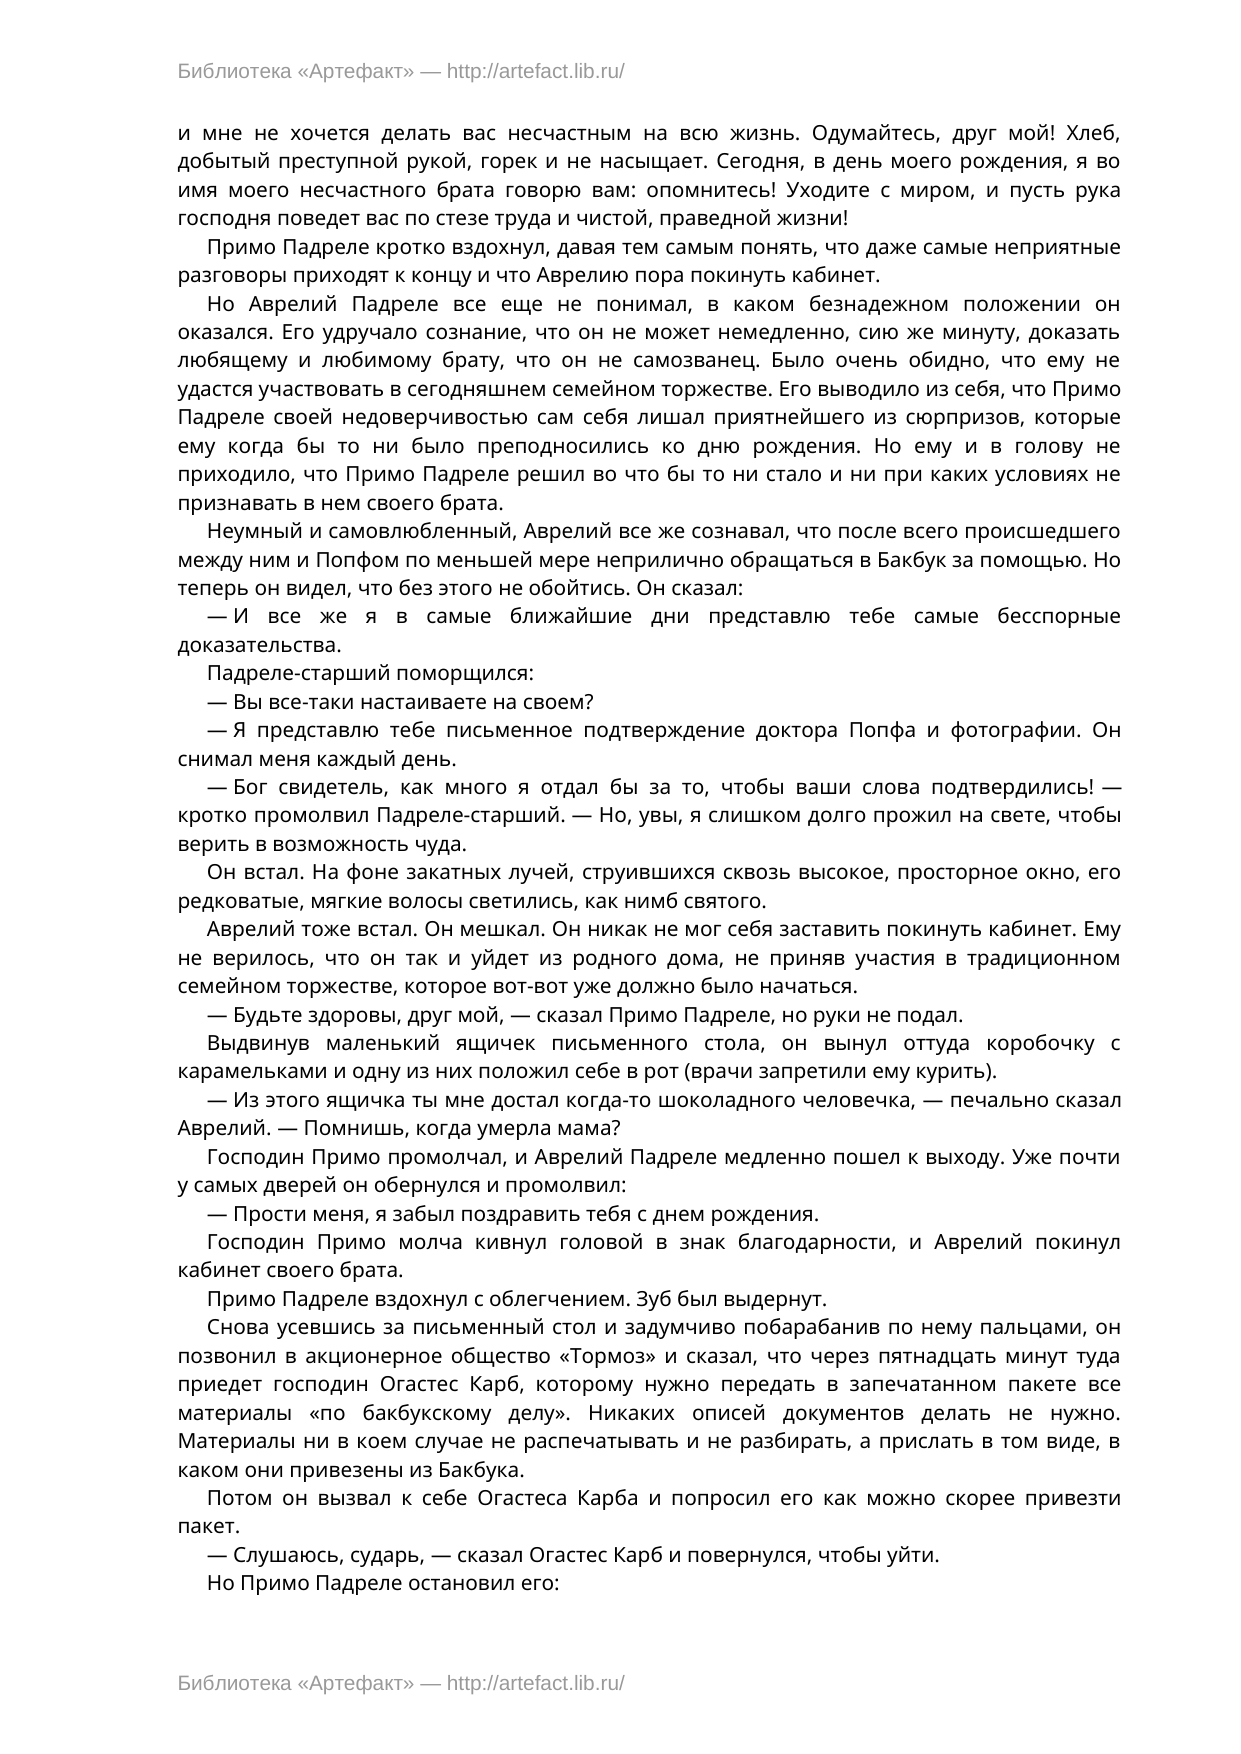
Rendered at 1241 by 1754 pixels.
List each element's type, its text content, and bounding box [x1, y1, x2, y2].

text Господин Примо промолчал, и Аврелий Падреле медленно пошел к выходу. Уже почти у самых дверей он обернулся и промолвил: [177, 1142, 1122, 1199]
text Но Аврелий Падреле все еще не понимал, в каком безнадежном положении он оказался. Его удручало сознание, что он не может немедленно, сию же минуту, доказать любящему и любимому брату, что он не самозванец. Было очень обидно, что ему не удастся участвовать в сегодняшнем семейном торжестве. Его выводило из себя, что Примо Падреле своей недоверчивостью сам себя лишал приятнейшего из сюрпризов, которые ему когда бы то ни было преподносились ко дню рождения. Но ему и в голову не приходило, что Примо Падреле решил во что бы то ни стало и ни при каких условиях не признавать в нем своего брата. [177, 289, 1122, 516]
text Снова усевшись за письменный стол и задумчиво побарабанив по нему пальцами, он позвонил в акционерное общество «Тормоз» и сказал, что через пятнадцать минут туда приедет господин Огастес Карб, которому нужно передать в запечатанном пакете все материалы «по бакбукскому делу». Никаких описей документов делать не нужно. Материалы ни в коем случае не распечатывать и не разбирать, а прислать в том виде, в каком они привезены из Бакбука. [177, 1312, 1122, 1483]
text — Будьте здоровы, друг мой, — сказал Примо Падреле, но руки не подал. [177, 1000, 1122, 1028]
text Потом он вызвал к себе Огастеса Карба и попросил его как можно скорее привезти пакет. [177, 1483, 1122, 1540]
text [177, 118, 1122, 232]
text — Я представлю тебе письменное подтверждение доктора Попфа и фотографии. Он снимал меня каждый день. [177, 715, 1122, 772]
text Падреле-старший поморщился: [177, 658, 1122, 687]
text Выдвинув маленький ящичек письменного стола, он вынул оттуда коробочку с карамельками и одну из них положил себе в рот (врачи запретили ему курить). [177, 1028, 1122, 1085]
text — Вы все-таки настаиваете на своем? [177, 687, 1122, 715]
text Но Примо Падреле остановил его: [177, 1568, 1122, 1597]
text Примо Падреле кротко вздохнул, давая тем самым понять, что даже самые неприятные разговоры приходят к концу и что Аврелию пора покинуть кабинет. [177, 232, 1122, 289]
text — Прости меня, я забыл поздравить тебя с днем рождения. [177, 1199, 1122, 1227]
text Он встал. На фоне закатных лучей, струившихся сквозь высокое, просторное окно, его редковатые, мягкие волосы светились, как нимб святого. [177, 857, 1122, 914]
text — Слушаюсь, сударь, — сказал Огастес Карб и повернулся, чтобы уйти. [177, 1540, 1122, 1568]
text Господин Примо молча кивнул головой в знак благодарности, и Аврелий покинул кабинет своего брата. [177, 1227, 1122, 1284]
text — Бог свидетель, как много я отдал бы за то, чтобы ваши слова подтвердились! — кротко промолвил Падреле-старший. — Но, увы, я слишком долго прожил на свете, чтобы верить в возможность чуда. [177, 772, 1122, 857]
text — Из этого ящичка ты мне достал когда-то шоколадного человечка, — печально сказал Аврелий. — Помнишь, когда умерла мама? [177, 1085, 1122, 1142]
text — И все же я в самые ближайшие дни представлю тебе самые бесспорные доказательства. [177, 602, 1122, 658]
text Аврелий тоже встал. Он мешкал. Он никак не мог себя заставить покинуть кабинет. Ему не верилось, что он так и уйдет из родного дома, не приняв участия в традиционном семейном торжестве, которое вот-вот уже должно было начаться. [177, 914, 1122, 1000]
text Примо Падреле вздохнул с облегчением. Зуб был выдернут. [177, 1284, 1122, 1312]
text Неумный и самовлюбленный, Аврелий все же сознавал, что после всего происшедшего между ним и Попфом по меньшей мере неприлично обращаться в Бакбук за помощью. Но теперь он видел, что без этого не обойтись. Он сказал: [177, 516, 1122, 602]
